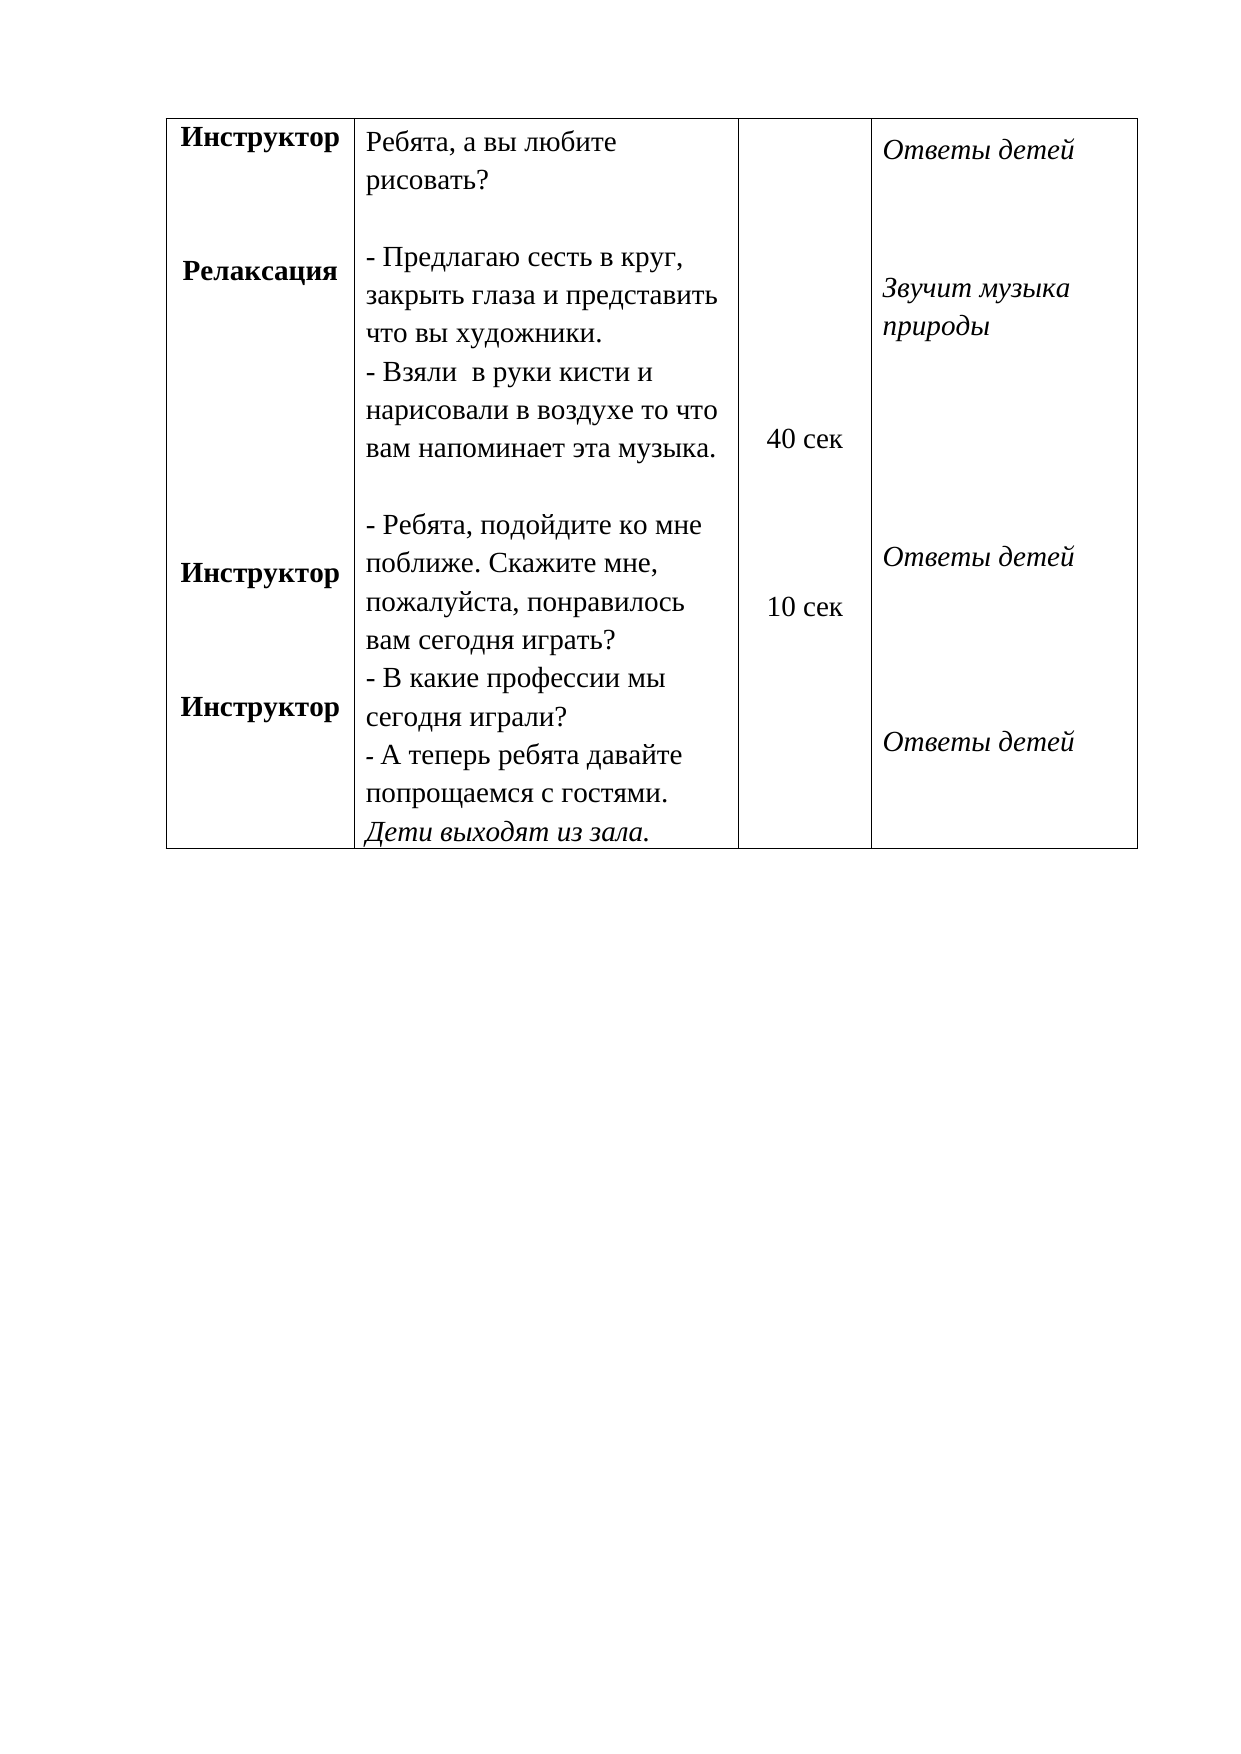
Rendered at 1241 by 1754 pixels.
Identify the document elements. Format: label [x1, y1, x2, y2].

table_cell [872, 119, 1137, 847]
table_cell [739, 119, 871, 847]
table_cell [167, 119, 354, 847]
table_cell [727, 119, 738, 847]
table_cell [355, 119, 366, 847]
